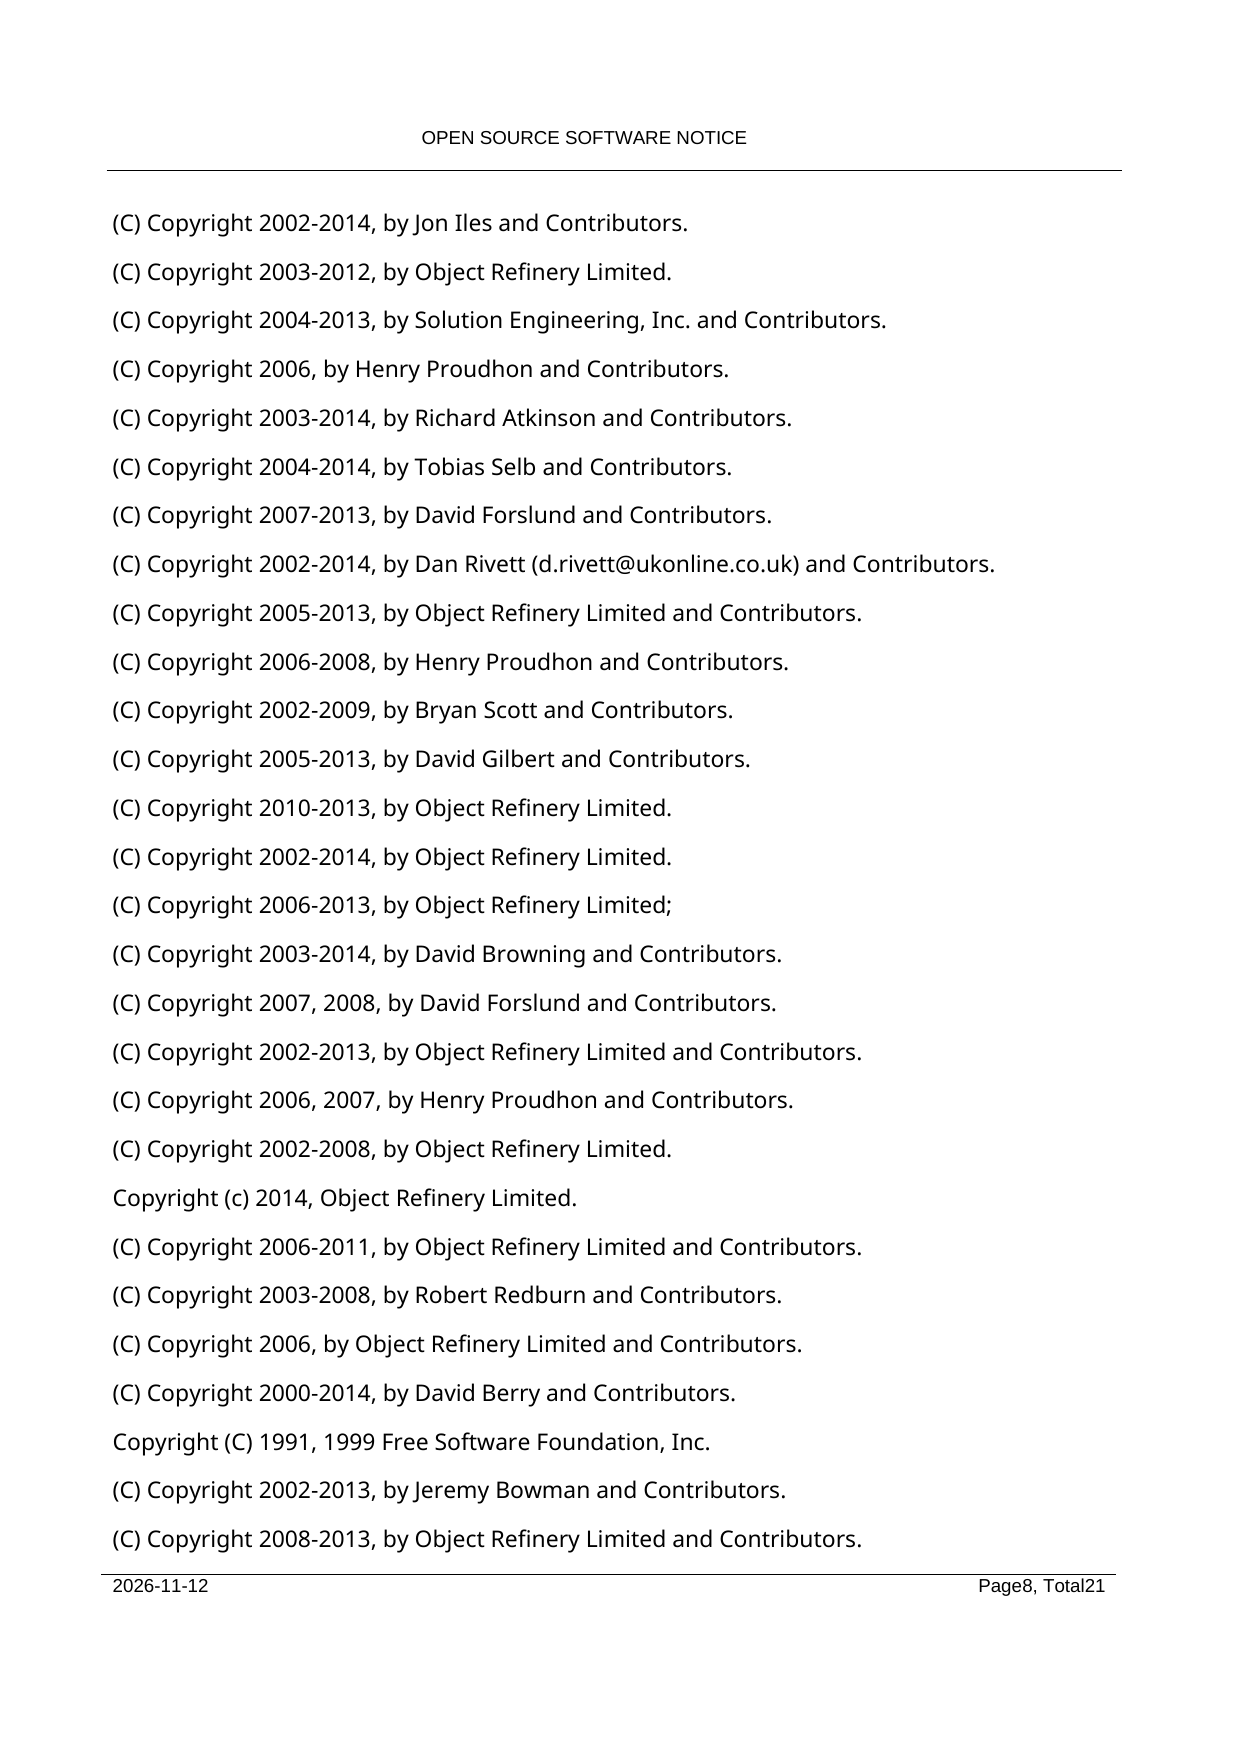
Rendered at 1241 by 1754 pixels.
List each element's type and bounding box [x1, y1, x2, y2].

text [112, 206, 1128, 1555]
